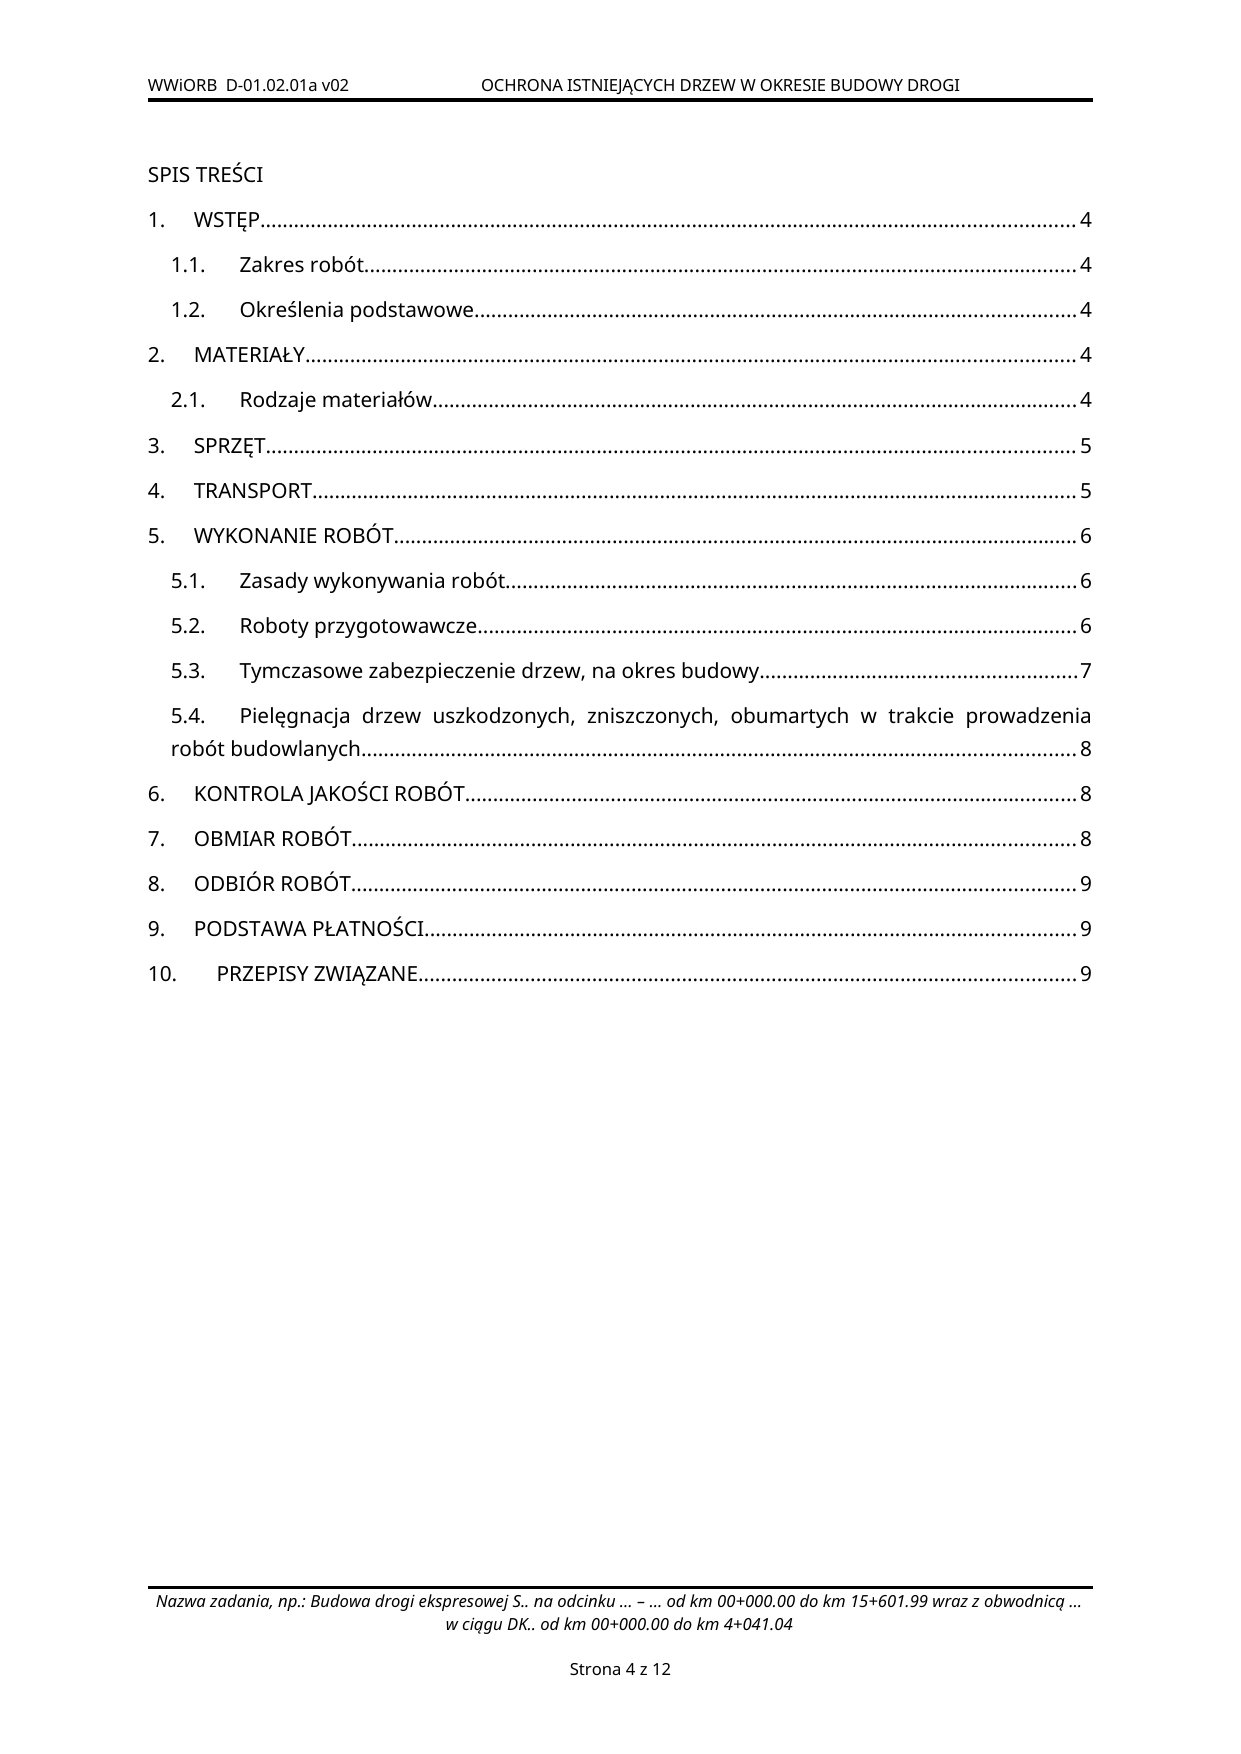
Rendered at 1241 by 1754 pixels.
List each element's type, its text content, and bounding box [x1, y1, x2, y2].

text 7. OBMIAR ROBÓT 8 [148, 824, 1093, 853]
text 5.1. Zasady wykonywania robót 6 [171, 566, 1093, 594]
text 2. MATERIAŁY 4 [148, 341, 1093, 369]
text 5.2. Roboty przygotowawcze 6 [171, 611, 1093, 639]
text 6. KONTROLA JAKOŚCI ROBÓT 8 [148, 779, 1093, 807]
text 8. ODBIÓR ROBÓT 9 [148, 869, 1093, 898]
text 1.1. Zakres robót 4 [171, 250, 1093, 279]
text 10. PRZEPISY ZWIĄZANE 9 [148, 959, 1093, 988]
text 4. TRANSPORT 5 [148, 476, 1093, 504]
text 9. PODSTAWA PŁATNOŚCI 9 [148, 914, 1093, 943]
text 3. SPRZĘT 5 [148, 431, 1093, 459]
text 5.4. Pielęgnacja drzew uszkodzonych, zniszczonych, obumartych w trakcie prowadzenia robót budowlanych 8 [171, 701, 1093, 762]
text SPIS TREŚCI [148, 160, 1093, 188]
text 5.3. Tymczasowe zabezpieczenie drzew, na okres budowy 7 [171, 656, 1093, 685]
text 1. WSTĘP 4 [148, 205, 1093, 234]
text 1.2. Określenia podstawowe 4 [171, 295, 1093, 324]
text 5. WYKONANIE ROBÓT 6 [148, 521, 1093, 549]
text 2.1. Rodzaje materiałów 4 [171, 386, 1093, 414]
